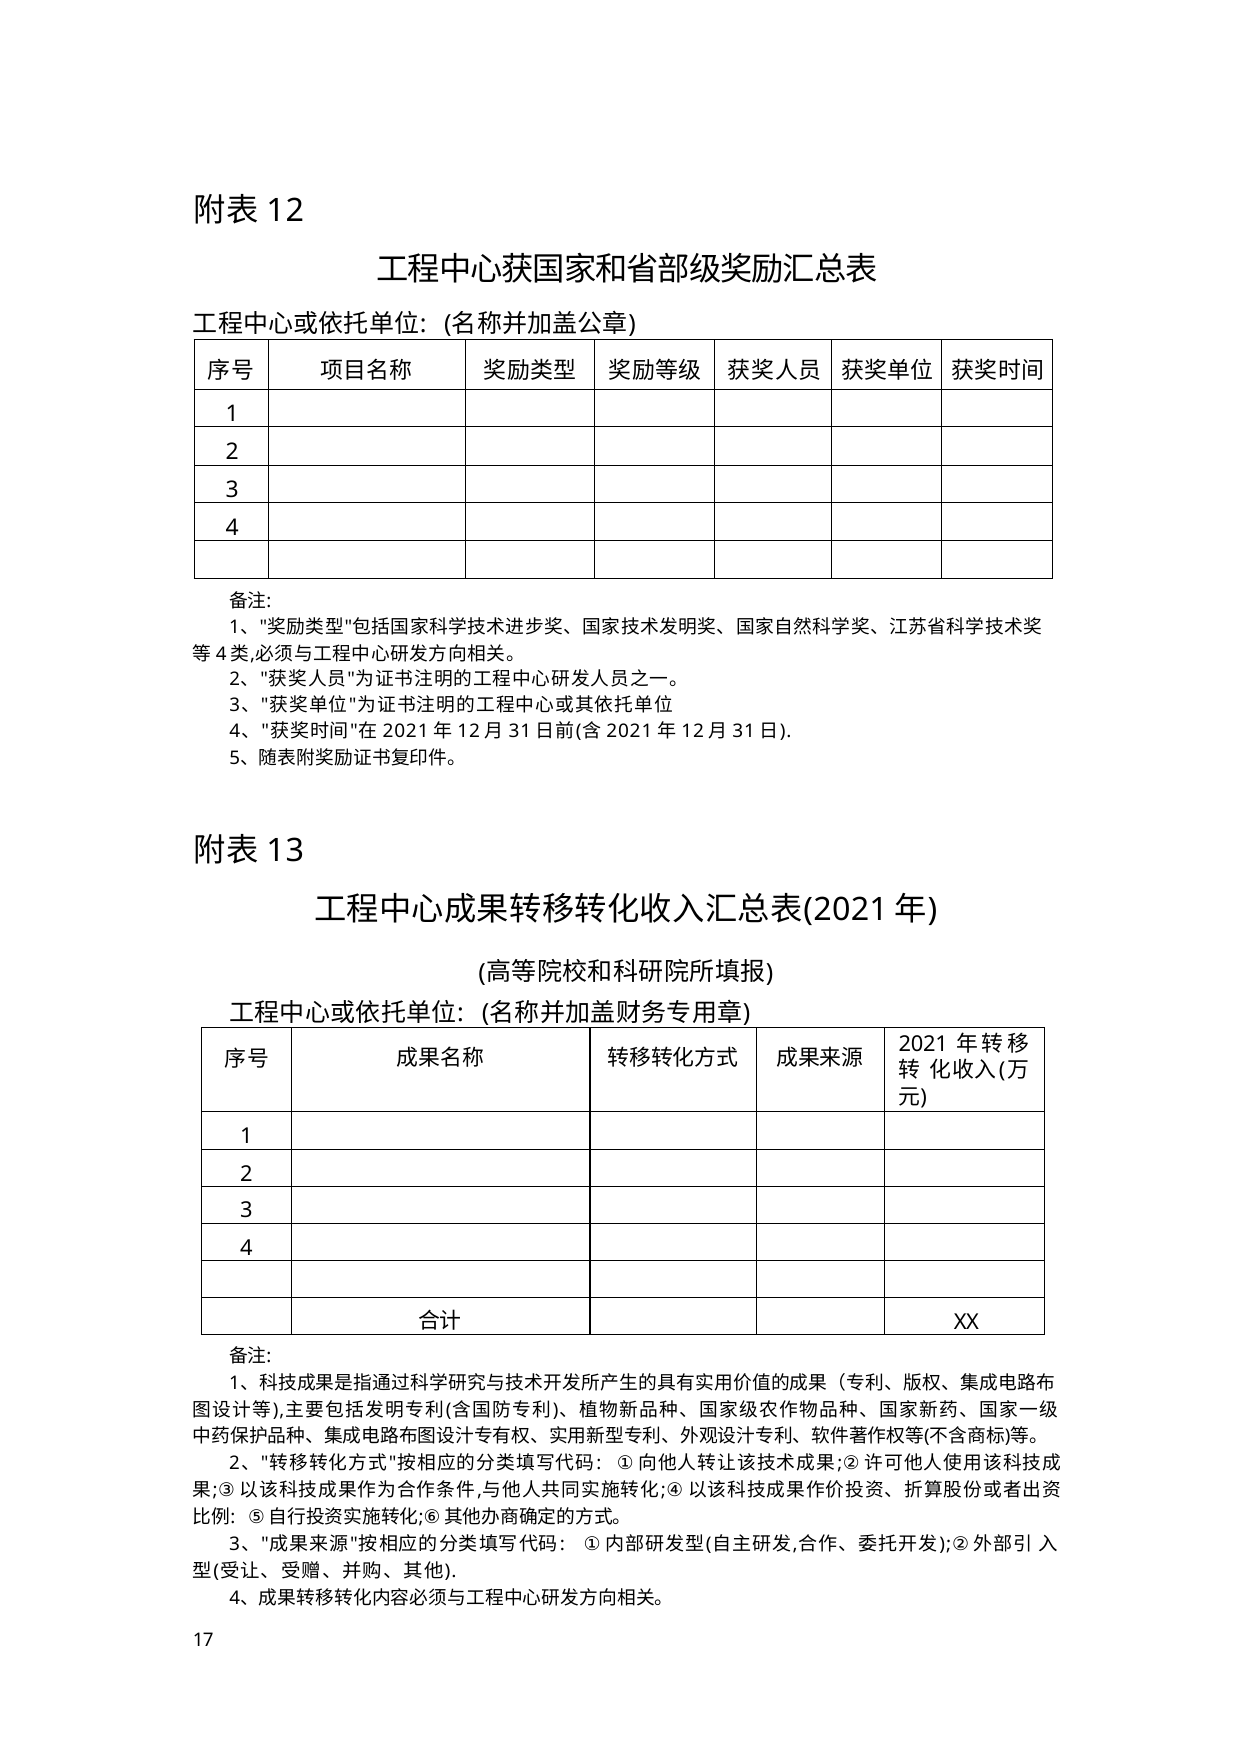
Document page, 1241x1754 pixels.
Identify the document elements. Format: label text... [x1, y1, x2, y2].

table_cell [591, 1187, 756, 1222]
table_cell [832, 427, 941, 464]
table_cell [466, 466, 594, 502]
table_cell [466, 427, 594, 464]
table_cell [269, 503, 465, 540]
text 备注: [186, 587, 1067, 612]
text 4、"获奖时间"在2021年12月31日前(含2021年12月31日). [186, 718, 1067, 743]
table_cell [942, 390, 1052, 426]
table_header 序号 [195, 340, 268, 389]
table_cell [202, 1261, 291, 1296]
text 3、"成果来源"按相应的分类填写代码: ①内部研发型(自主研发,合作、委托开发);②外部引 入型(受让、受赠、并购、其他). [193, 1529, 1058, 1583]
table_cell 4 [202, 1224, 291, 1259]
table_cell [942, 503, 1052, 540]
table_cell [885, 1112, 1044, 1149]
table_cell [832, 390, 941, 426]
table_header 转移转化方式 [591, 1028, 756, 1111]
table_cell [292, 1150, 589, 1186]
table_cell [715, 541, 831, 578]
table_cell [269, 390, 465, 426]
text 工程中心成果转移转化收入汇总表(2021年) [186, 886, 1067, 929]
table_cell [757, 1298, 884, 1334]
table_cell [292, 1112, 589, 1149]
text 备注: [186, 1342, 1067, 1367]
table_cell [591, 1150, 756, 1186]
text 工程中心或依托单位: (名称并加盖公章) [186, 309, 1067, 339]
text 附表12 [186, 187, 1067, 230]
table_cell [466, 503, 594, 540]
table_cell [292, 1224, 589, 1259]
table_cell [269, 427, 465, 464]
table_cell [885, 1224, 1044, 1259]
table_cell 3 [202, 1187, 291, 1222]
table_cell [757, 1261, 884, 1296]
table_cell [595, 503, 714, 540]
table_cell [591, 1261, 756, 1296]
table_header 2021年转移转 化收入(万元) [885, 1028, 1044, 1111]
text 附表13 [186, 827, 1067, 870]
table_cell [595, 541, 714, 578]
table_cell [757, 1187, 884, 1222]
text 4、成果转移转化内容必须与工程中心研发方向相关。 [186, 1585, 1067, 1610]
table_cell [715, 390, 831, 426]
table_cell [757, 1224, 884, 1259]
table_cell 2 [195, 427, 268, 464]
table_cell [757, 1150, 884, 1186]
table_cell [885, 1261, 1044, 1296]
table_cell [757, 1112, 884, 1149]
table_cell [269, 541, 465, 578]
table_cell [195, 541, 268, 578]
text 2、"获奖人员"为证书注明的工程中心研发人员之一。 [186, 665, 1067, 690]
text 工程中心获国家和省部级奖励汇总表 [186, 246, 1067, 289]
text 3、"获奖单位"为证书注明的工程中心或其依托单位 [186, 692, 1067, 717]
text 5、随表附奖励证书复印件。 [186, 744, 1067, 769]
table_cell 3 [195, 466, 268, 502]
table_cell [832, 466, 941, 502]
table_cell [885, 1150, 1044, 1186]
table_cell [591, 1112, 756, 1149]
text 1、科技成果是指通过科学研究与技术开发所产生的具有实用价值的成果（专利、版权、集成电路布 图设计等),主要包括发明专利(含国防专利)、植物新品种、国家级农作物品种、国家新药、国家一级 中药保护品种、集成电路布图设汁专有权、实用新型专利、外观设汁专利、软件著作权等(不含商标)等。 [193, 1368, 1059, 1448]
table_header 获奖人员 [715, 340, 831, 389]
table_cell [942, 541, 1052, 578]
table_cell [832, 503, 941, 540]
table_cell [595, 427, 714, 464]
table_header 项目名称 [269, 340, 465, 389]
table_cell [715, 503, 831, 540]
table_cell [591, 1298, 756, 1334]
table_cell [591, 1224, 756, 1259]
table_header 成果名称 [292, 1028, 589, 1111]
table_cell [292, 1261, 589, 1296]
table_cell [942, 466, 1052, 502]
text 1、"奖励类型"包括国家科学技术进步奖、国家技术发明奖、国家自然科学奖、江苏省科学技术奖 等4类,必须与工程中心研发方向相关。 [193, 613, 1045, 665]
table_cell [942, 427, 1052, 464]
table_cell [715, 427, 831, 464]
text (高等院校和科研院所填报) [186, 962, 1067, 998]
table_cell [292, 1187, 589, 1222]
table_cell [269, 466, 465, 502]
table_header 成果来源 [757, 1028, 884, 1111]
table_cell 1 [202, 1112, 291, 1149]
table_cell 4 [195, 503, 268, 540]
table_cell XX [885, 1298, 1044, 1334]
table_cell 1 [195, 390, 268, 426]
table_cell 合计 [292, 1298, 589, 1334]
table_header 序号 [202, 1028, 291, 1111]
table_cell [466, 541, 594, 578]
table_cell [832, 541, 941, 578]
table_header 获奖时间 [942, 340, 1052, 389]
table_cell [885, 1187, 1044, 1222]
table_cell [202, 1298, 291, 1334]
text 工程中心或依托单位: (名称并加盖财务专用章) [186, 999, 1067, 1027]
table_cell 2 [202, 1150, 291, 1186]
table_header 获奖单位 [832, 340, 941, 389]
table_cell [466, 390, 594, 426]
table_header 奖励类型 [466, 340, 594, 389]
table_cell [595, 390, 714, 426]
table_cell [715, 466, 831, 502]
table_cell [595, 466, 714, 502]
table_header 奖励等级 [595, 340, 714, 389]
text 2、"转移转化方式"按相应的分类填写代码: ①向他人转让该技术成果;②许可他人使用该科技成 果;③以该科技成果作为合作条件,与他人共同实施转化;④以该科技成果作价投资、折算股份或者出资 比例: ⑤自行投资实施转化;⑥其他办商确定的方式。 [193, 1448, 1063, 1528]
